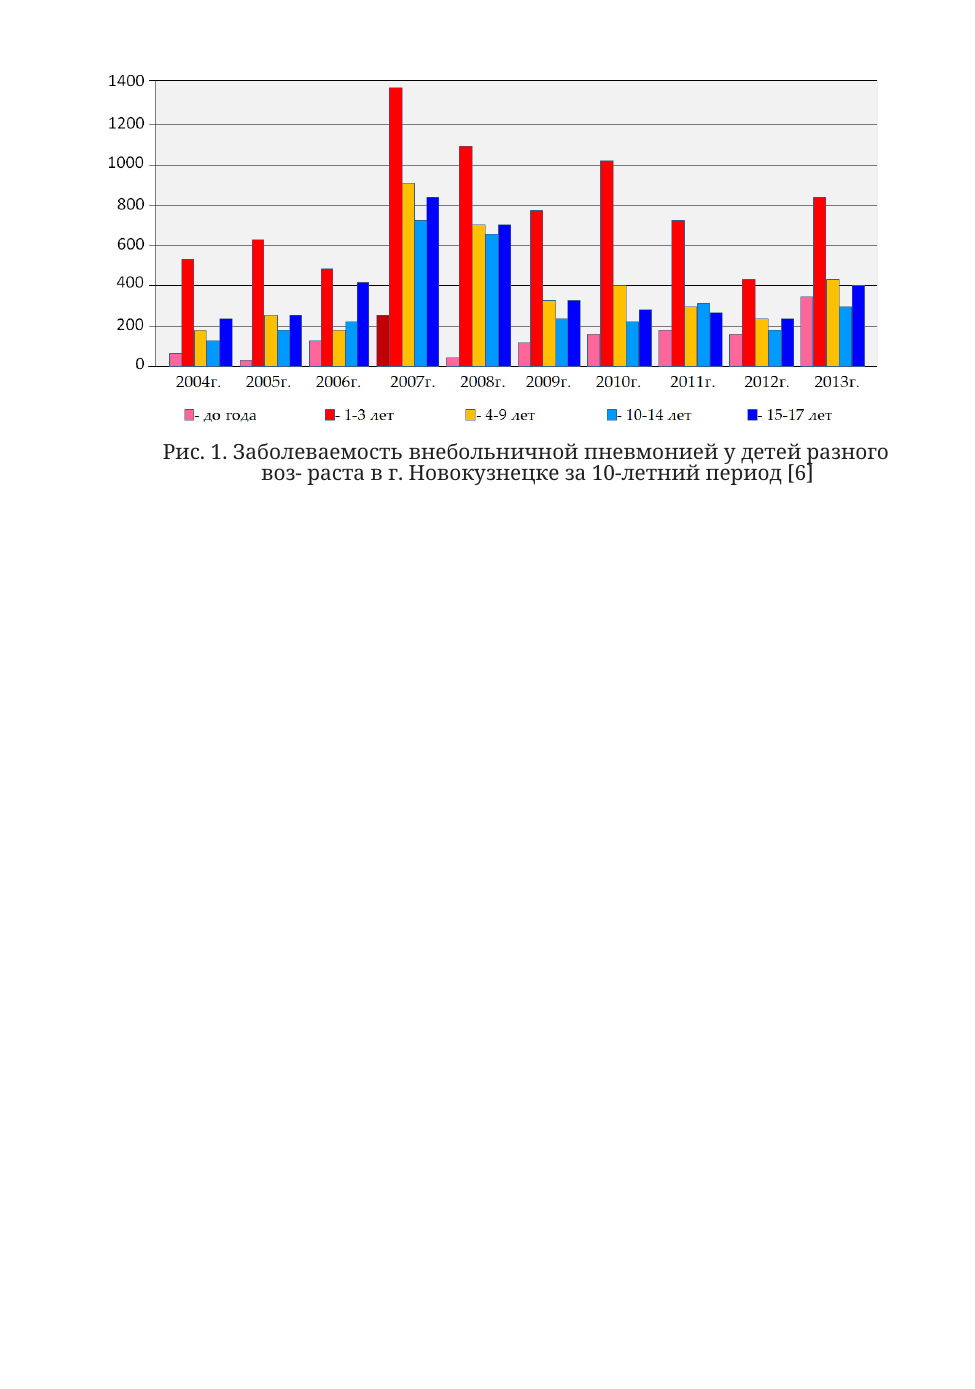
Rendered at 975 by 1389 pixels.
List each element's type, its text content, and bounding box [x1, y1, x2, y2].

picture [108, 75, 878, 422]
text Рис. 1. Заболеваемость внебольничной пневмонией у детей разного воз- раста в г. Новокузнецке за 10-летний период [6] [163, 441, 895, 487]
